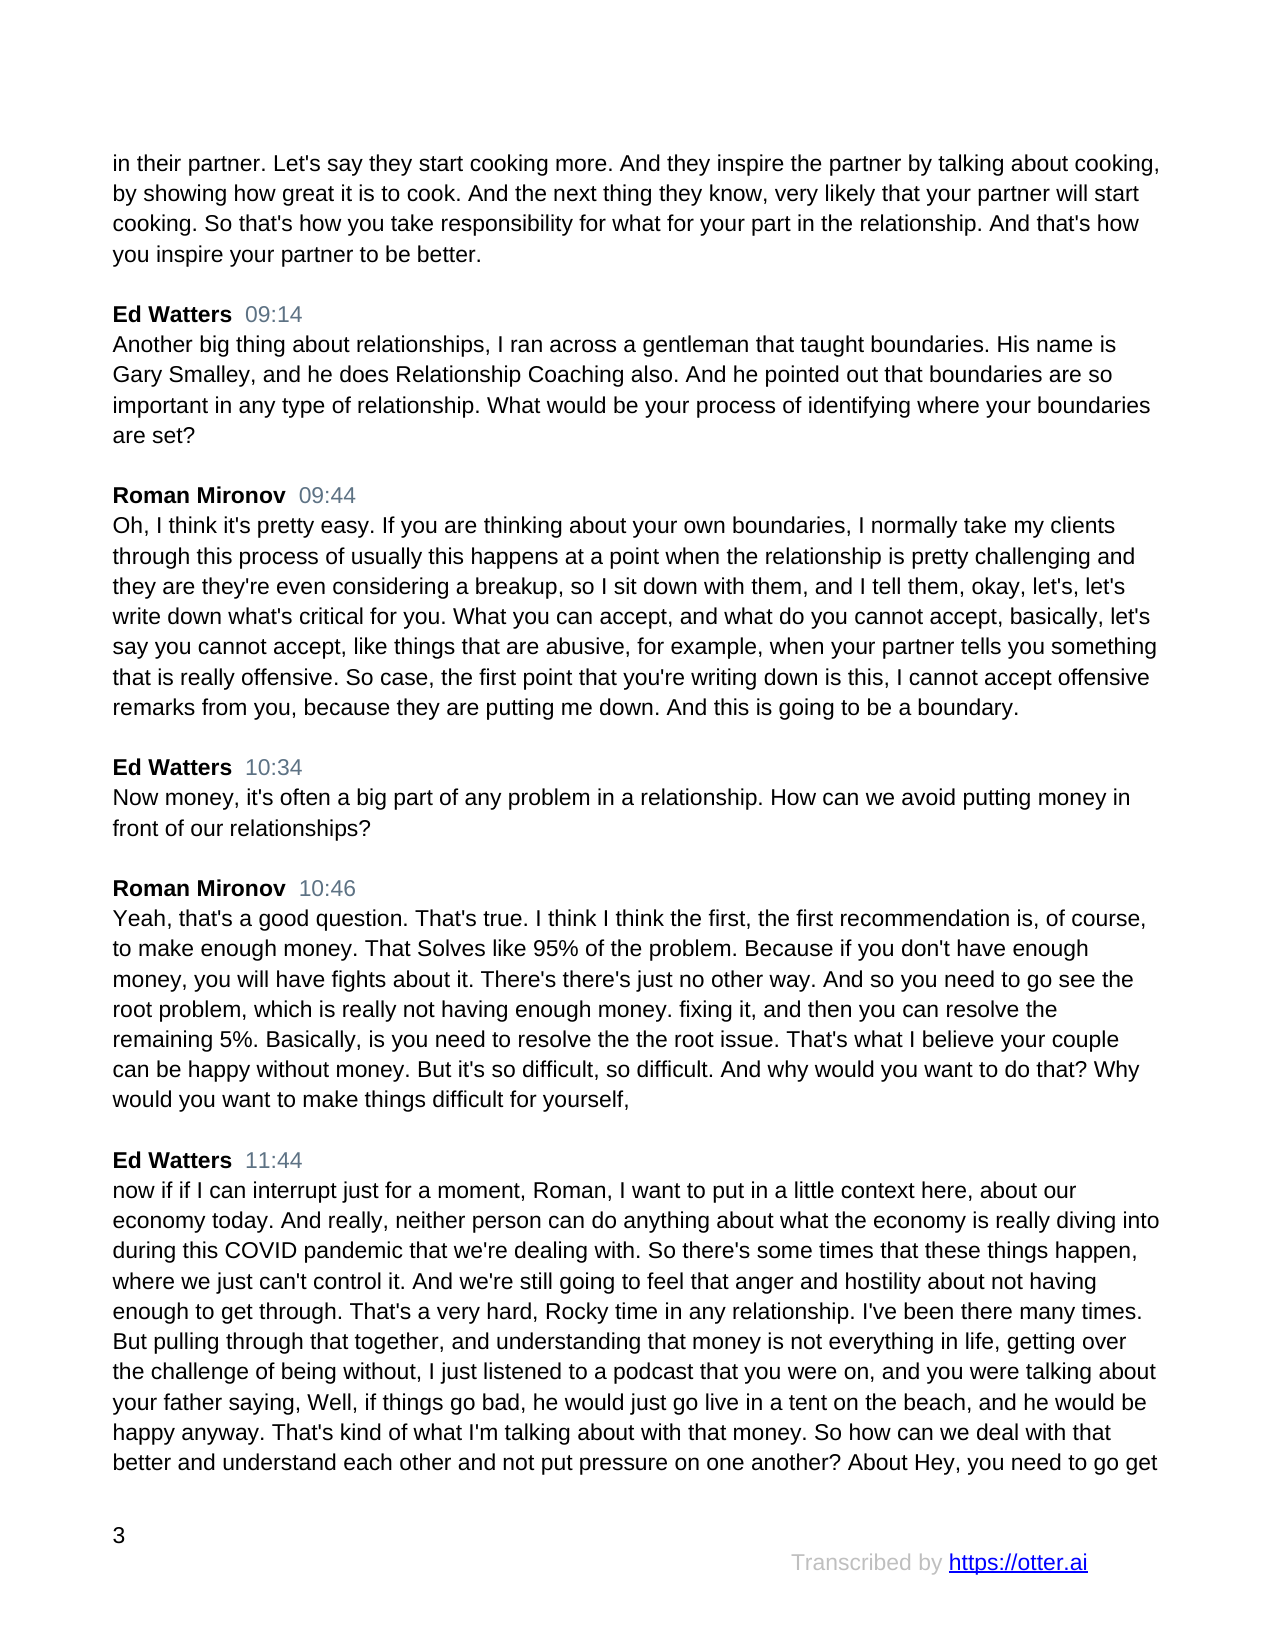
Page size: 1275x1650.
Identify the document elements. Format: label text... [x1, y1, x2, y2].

text Ed Watters 11:44 [112, 1147, 1162, 1173]
text Yeah, that's a good question. That's true. I think I think the first, the first recommendation is, of course, to make enough money. That Solves like 95% of the problem. Because if you don't have enough money, you will have fights about it. There's there's just no other way. And so you need to go see the root problem, which is really not having enough money. fixing it, and then you can resolve the remaining 5%. Basically, is you need to resolve the the root issue. That's what I believe your couple can be happy without money. But it's so difficult, so difficult. And why would you want to do that? Why would you want to make things difficult for yourself, [112, 905, 1162, 1113]
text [112, 150, 1162, 267]
text Another big thing about relationships, I ran across a gentleman that taught boundaries. His name is Gary Smalley, and he does Relationship Coaching also. And he pointed out that boundaries are so important in any type of relationship. What would be your process of identifying where your boundaries are set? [112, 331, 1162, 448]
text Roman Mironov 10:46 [112, 875, 1162, 901]
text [112, 1177, 1162, 1475]
text Oh, I think it's pretty easy. If you are thinking about your own boundaries, I normally take my clients through this process of usually this happens at a point when the relationship is pretty challenging and they are they're even considering a breakup, so I sit down with them, and I tell them, okay, let's, let's write down what's critical for you. What you can accept, and what do you cannot accept, basically, let's say you cannot accept, like things that are abusive, for example, when your partner tells you something that is really offensive. So case, the first point that you're writing down is this, I cannot accept offensive remarks from you, because they are putting me down. And this is going to be a boundary. [112, 512, 1162, 720]
text Now money, it's often a big part of any problem in a relationship. How can we avoid putting money in front of our relationships? [112, 784, 1162, 841]
text Roman Mironov 09:44 [112, 482, 1162, 509]
text Ed Watters 09:14 [112, 301, 1162, 327]
text Ed Watters 10:34 [112, 754, 1162, 781]
